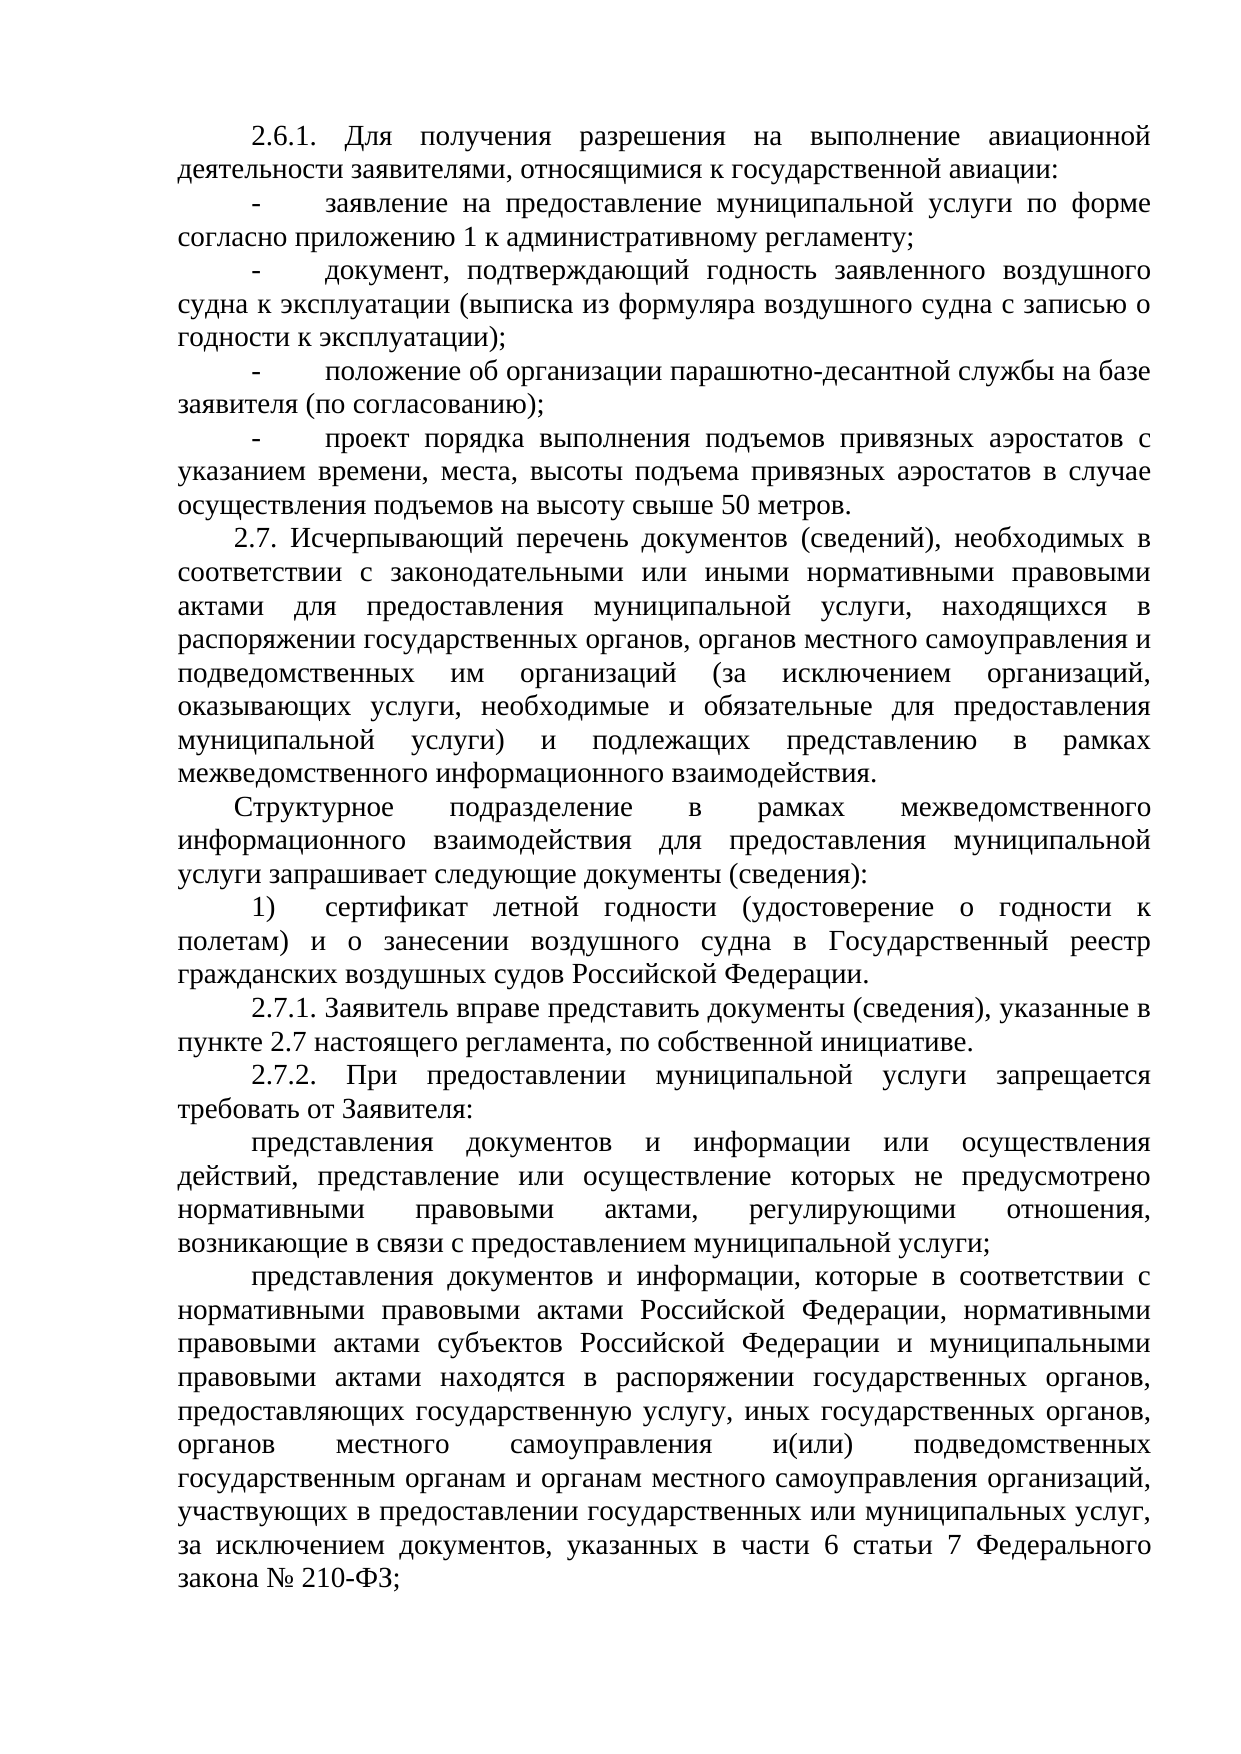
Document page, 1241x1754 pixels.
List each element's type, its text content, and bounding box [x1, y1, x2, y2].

text - положение об организации парашютно-десантной службы на базе заявителя (по согласованию); [177, 353, 1152, 420]
text - заявление на предоставление муниципальной услуги по форме согласно приложению 1 к административному регламенту; [177, 185, 1152, 252]
text 2.7.1. Заявитель вправе представить документы (сведения), указанные в пункте 2.7 настоящего регламента, по собственной инициативе. [177, 990, 1152, 1057]
text - проект порядка выполнения подъемов привязных аэростатов с указанием времени, места, высоты подъема привязных аэростатов в случае осуществления подъемов на высоту свыше 50 метров. [177, 420, 1152, 521]
text Структурное подразделение в рамках межведомственного информационного взаимодействия для предоставления муниципальной услуги запрашивает следующие документы (сведения): [177, 789, 1152, 889]
text 2.6.1. Для получения разрешения на выполнение авиационной деятельности заявителями, относящимися к государственной авиации: [177, 118, 1152, 185]
text 1) сертификат летной годности (удостоверение о годности к полетам) и о занесении воздушного судна в Государственный реестр гражданских воздушных судов Российской Федерации. [177, 889, 1152, 990]
text 2.7.2. При предоставлении муниципальной услуги запрещается требовать от Заявителя: [177, 1057, 1152, 1124]
text представления документов и информации, которые в соответствии с нормативными правовыми актами Российской Федерации, нормативными правовыми актами субъектов Российской Федерации и муниципальными правовыми актами находятся в распоряжении государственных органов, предоставляющих государственную услугу, иных государственных органов, органов местного самоуправления и(или) подведомственных государственным органам и органам местного самоуправления организаций, участвующих в предоставлении государственных или муниципальных услуг, за исключением документов, указанных в части 6 статьи 7 Федерального закона № 210-ФЗ; [177, 1258, 1152, 1594]
text 2.7. Исчерпывающий перечень документов (сведений), необходимых в соответствии с законодательными или иными нормативными правовыми актами для предоставления муниципальной услуги, находящихся в распоряжении государственных органов, органов местного самоуправления и подведомственных им организаций (за исключением организаций, оказывающих услуги, необходимые и обязательные для предоставления муниципальной услуги) и подлежащих представлению в рамках межведомственного информационного взаимодействия. [177, 521, 1152, 789]
text - документ, подтверждающий годность заявленного воздушного судна к эксплуатации (выписка из формуляра воздушного судна с записью о годности к эксплуатации); [177, 252, 1152, 353]
text представления документов и информации или осуществления действий, представление или осуществление которых не предусмотрено нормативными правовыми актами, регулирующими отношения, возникающие в связи с предоставлением муниципальной услуги; [177, 1124, 1152, 1258]
